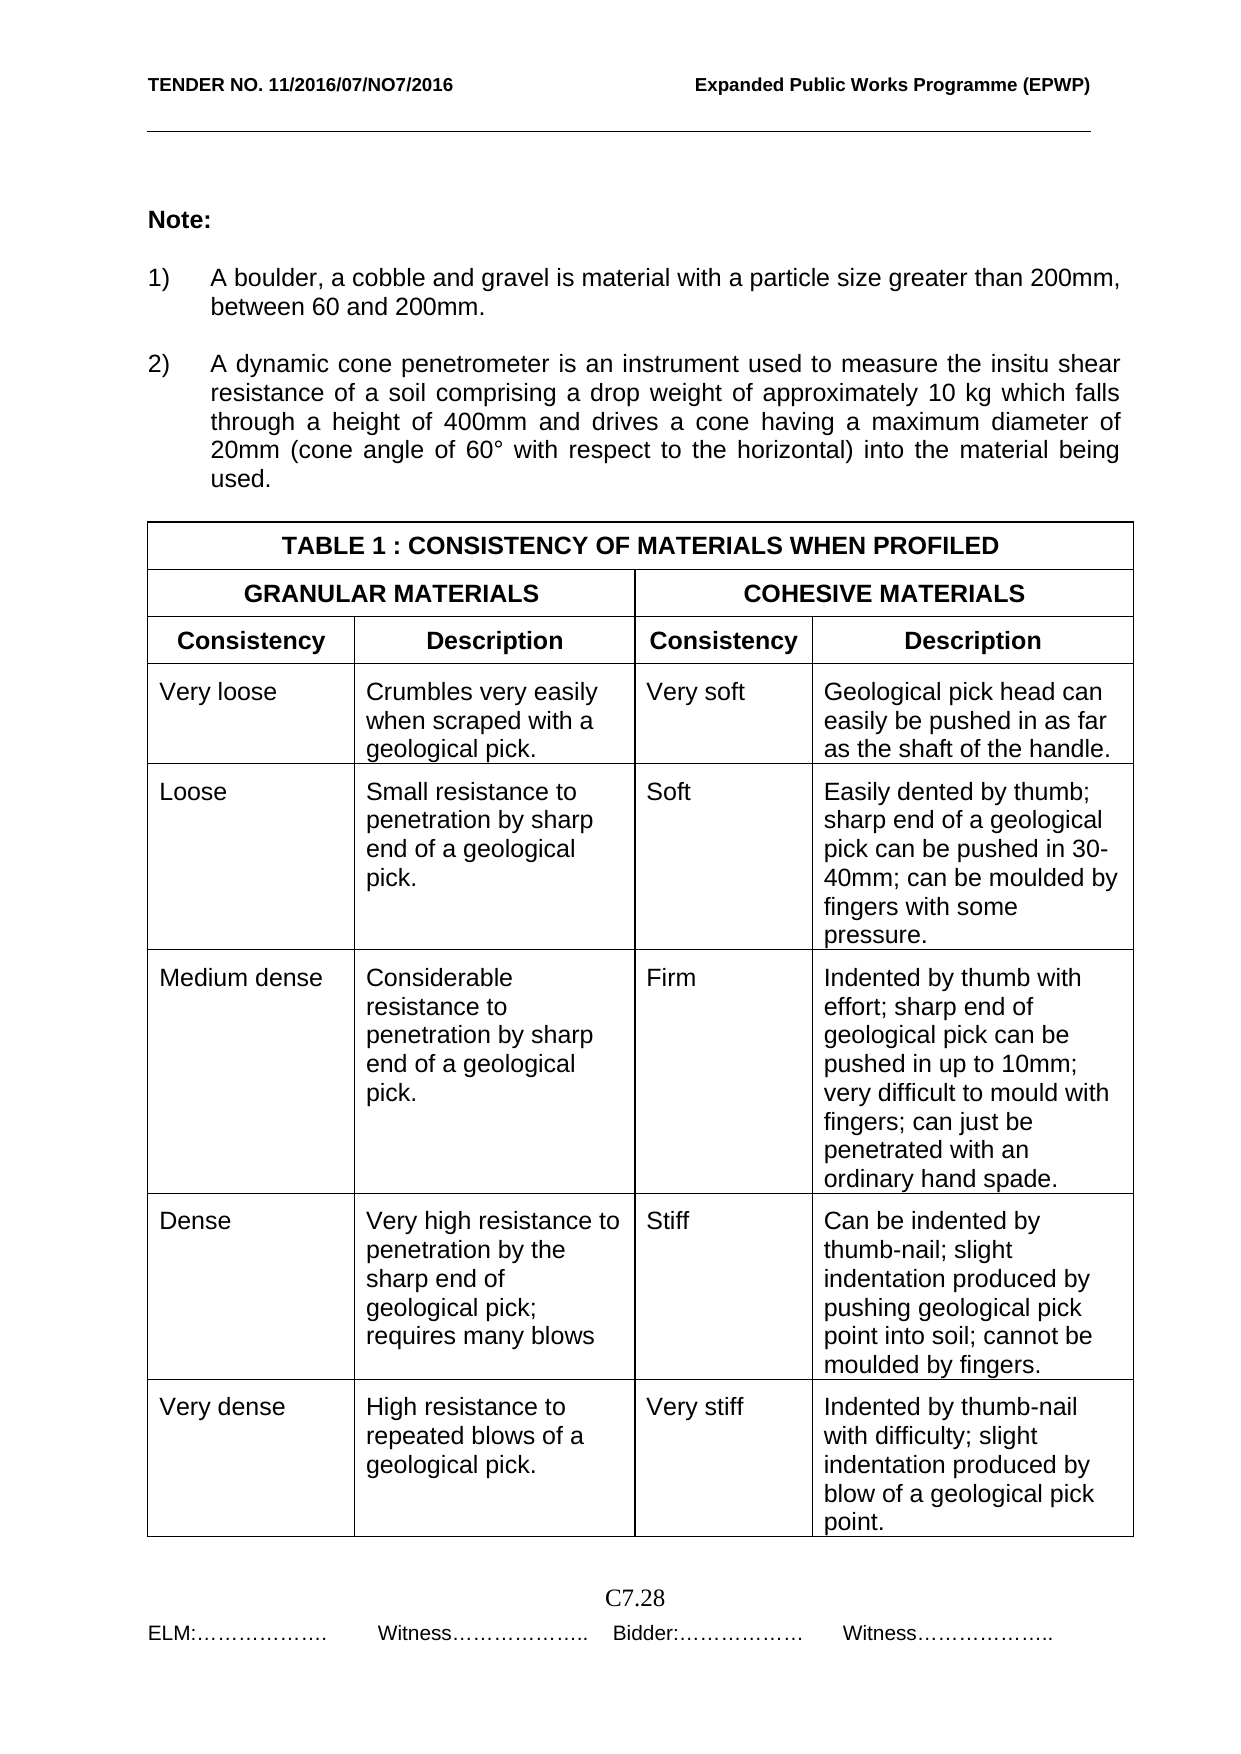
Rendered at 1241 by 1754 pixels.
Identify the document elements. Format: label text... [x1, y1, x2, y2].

text 1) A boulder, a cobble and gravel is material with a particle size greater than 200mm, between 60 and 200mm. [148, 263, 1122, 320]
text Note: [148, 205, 1122, 234]
table_cell Indented by thumb-nail with difficulty; slight indentation produced by blow of a geological pick point. [813, 1380, 1133, 1536]
table_cell Stiff [636, 1194, 812, 1379]
table_cell Very dense [148, 1380, 354, 1536]
table_cell Geological pick head can easily be pushed in as far as the shaft of the handle. [813, 664, 1133, 763]
table_cell Consistency [148, 617, 354, 663]
table_cell Very high resistance to penetration by the sharp end of geological pick; requires many blows [355, 1194, 634, 1379]
table_cell Indented by thumb with effort; sharp end of geological pick can be pushed in up to 10mm; very difficult to mould with fingers; can just be penetrated with an ordinary hand spade. [813, 950, 1133, 1193]
table_cell Can be indented by thumb-nail; slight indentation produced by pushing geological pick point into soil; cannot be moulded by fingers. [813, 1194, 1133, 1379]
text 2) A dynamic cone penetrometer is an instrument used to measure the insitu shear resistance of a soil comprising a drop weight of approximately 10 kg which falls through a height of 400mm and drives a cone having a maximum diameter of 20mm (cone angle of 60° with respect to the horizontal) into the material being used. [148, 349, 1122, 493]
table_cell Small resistance to penetration by sharp end of a geological pick. [355, 764, 634, 949]
table_cell Dense [148, 1194, 354, 1379]
table_cell Description [355, 617, 634, 663]
table_cell Firm [636, 950, 812, 1193]
table_cell High resistance to repeated blows of a geological pick. [355, 1380, 634, 1536]
table_cell Very soft [636, 664, 812, 763]
table_cell Loose [148, 764, 354, 949]
table_cell GRANULAR MATERIALS [148, 570, 634, 616]
table_cell Very stiff [636, 1380, 812, 1536]
table_cell COHESIVE MATERIALS [636, 570, 1133, 616]
table_cell Easily dented by thumb; sharp end of a geological pick can be pushed in 30-40mm; can be moulded by fingers with some pressure. [813, 764, 1133, 949]
table_header TABLE 1 : CONSISTENCY OF MATERIALS WHEN PROFILED [148, 523, 1133, 569]
table_cell Description [813, 617, 1133, 663]
table_cell Consistency [636, 617, 812, 663]
table_cell Very loose [148, 664, 354, 763]
table_cell Considerable resistance to penetration by sharp end of a geological pick. [355, 950, 634, 1193]
table_cell Medium dense [148, 950, 354, 1193]
table_cell Crumbles very easily when scraped with a geological pick. [355, 664, 634, 763]
table_cell Soft [636, 764, 812, 949]
